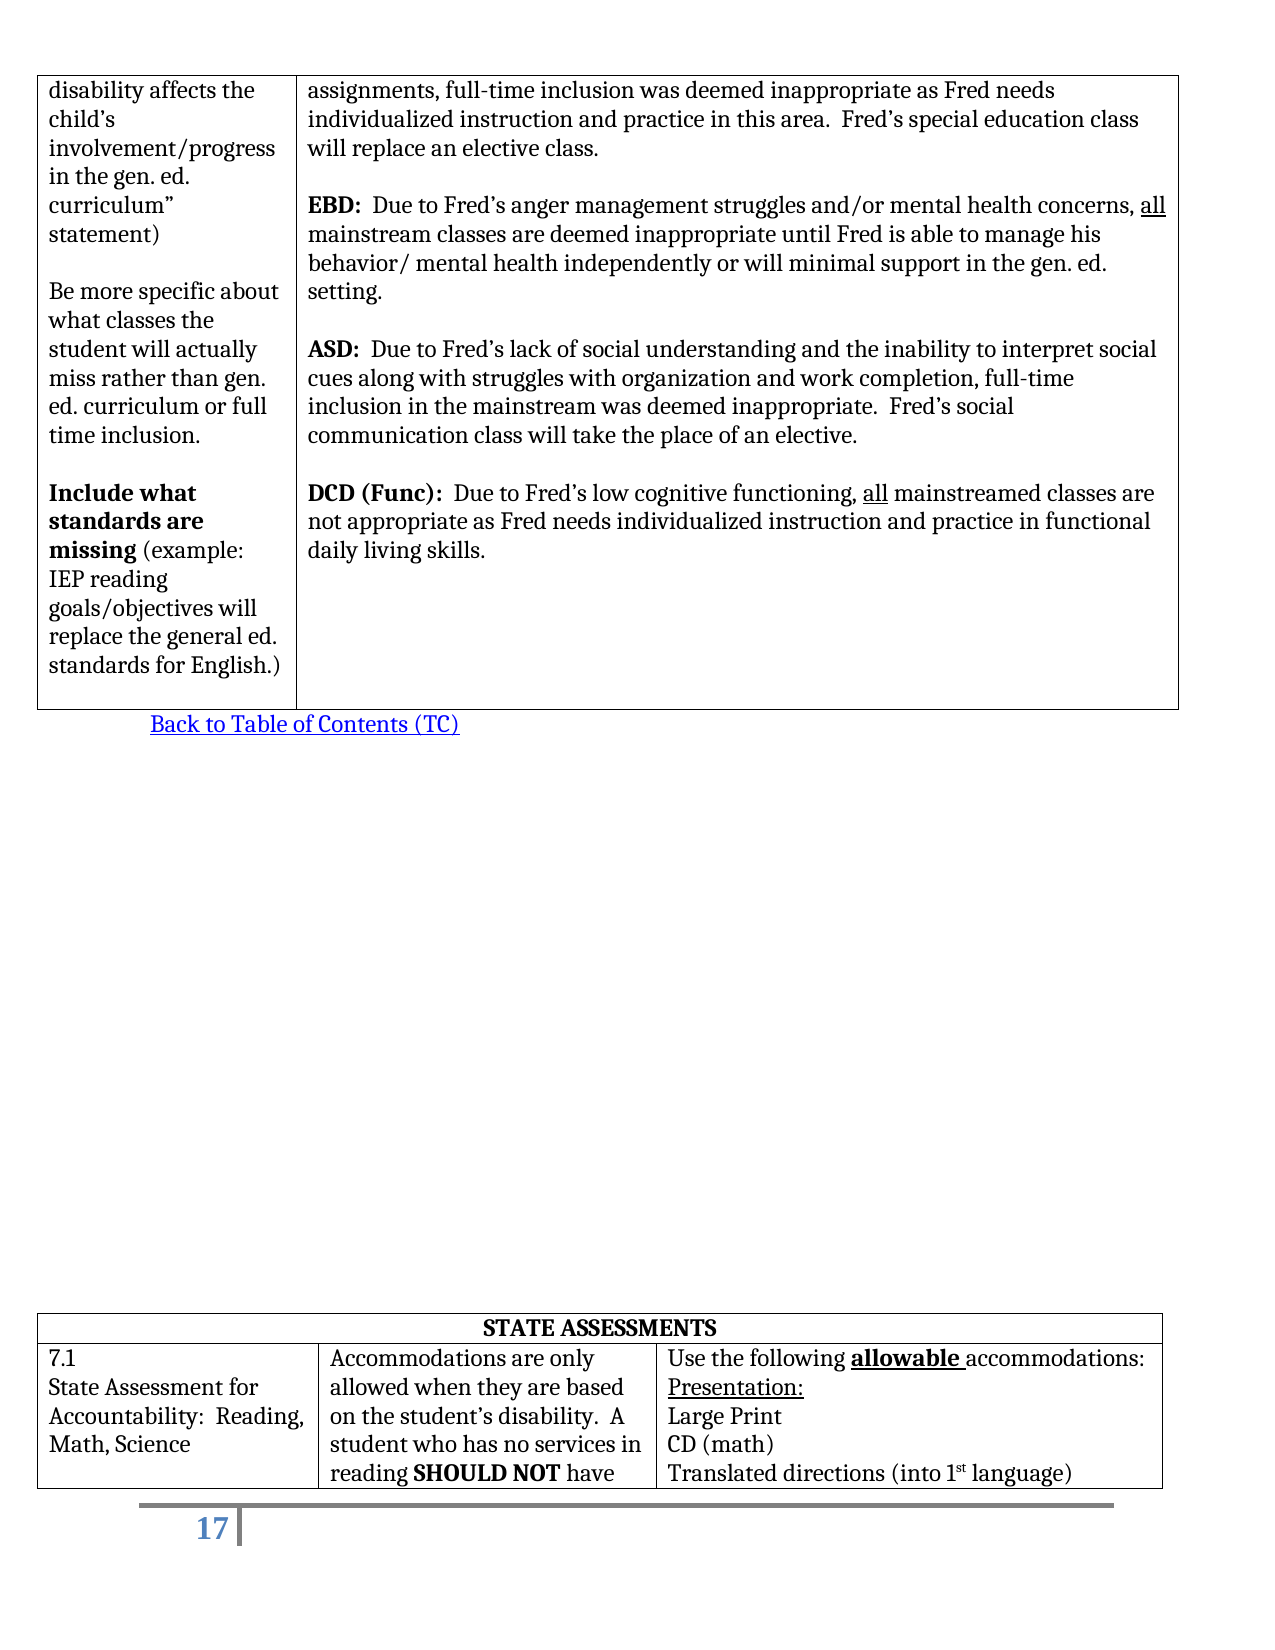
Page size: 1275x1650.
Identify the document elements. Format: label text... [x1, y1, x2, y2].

table_header STATE ASSESSMENTS [38, 1314, 1162, 1343]
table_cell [38, 1344, 318, 1488]
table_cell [297, 76, 1178, 708]
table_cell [319, 1344, 656, 1488]
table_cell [38, 76, 296, 708]
text Back to Table of Contents (TC) [150, 710, 1125, 738]
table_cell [657, 1344, 1162, 1488]
